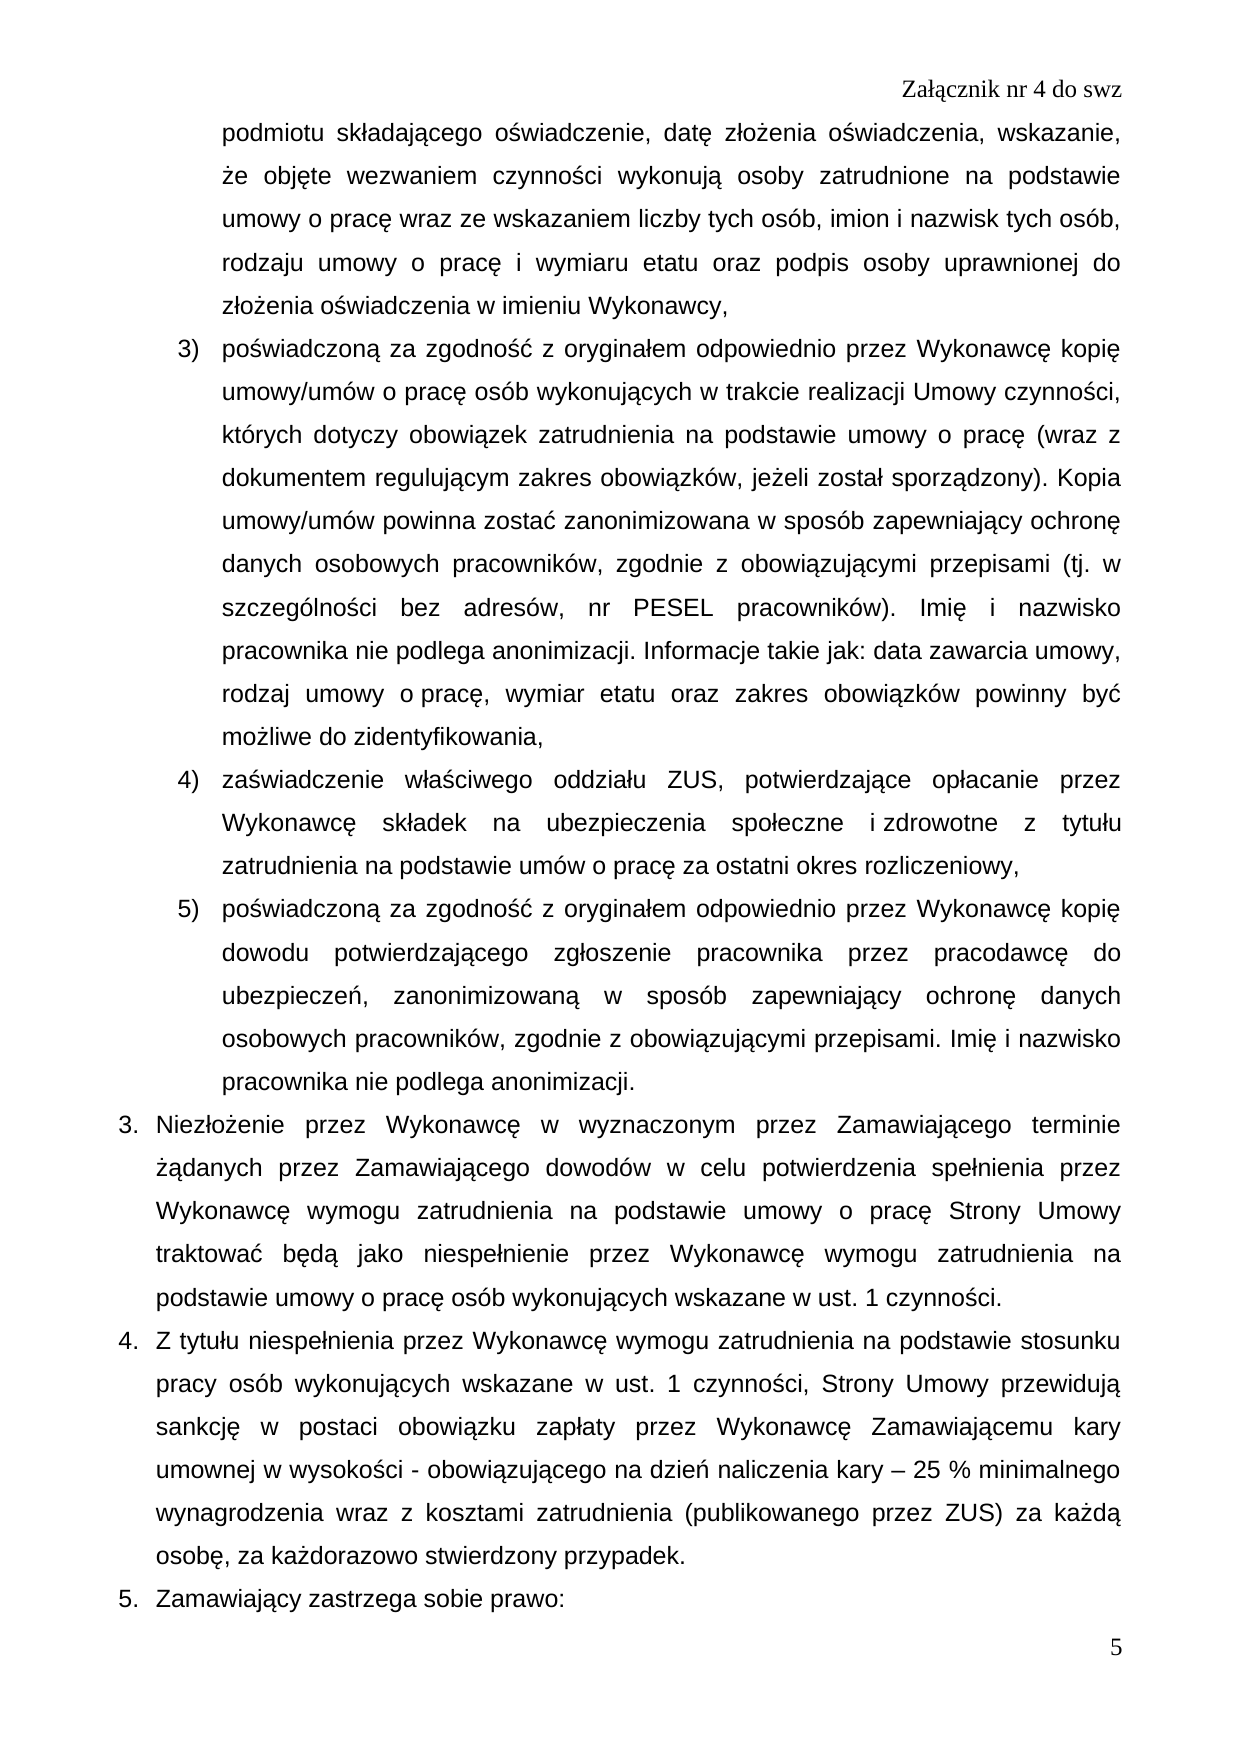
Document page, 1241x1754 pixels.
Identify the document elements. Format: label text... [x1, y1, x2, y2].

list Z tytułu niespełnienia przez Wykonawcę wymogu zatrudnienia na podstawie stosunku pracy osób wykonujących wskazane w ust. 1 czynności, Strony Umowy przewidują sankcję w postaci obowiązku zapłaty przez Wykonawcę Zamawiającemu kary umownej w wysokości - obowiązującego na dzień naliczenia kary – 25 % minimalnego wynagrodzenia wraz z kosztami zatrudnienia (publikowanego przez ZUS) za każdą osobę, za każdorazowo stwierdzony przypadek. [118, 1326, 1122, 1570]
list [177, 118, 1122, 319]
list poświadczoną za zgodność z oryginałem odpowiednio przez Wykonawcę kopię umowy/umów o pracę osób wykonujących w trakcie realizacji Umowy czynności, których dotyczy obowiązek zatrudnienia na podstawie umowy o pracę (wraz z dokumentem regulującym zakres obowiązków, jeżeli został sporządzony). Kopia umowy/umów powinna zostać zanonimizowana w sposób zapewniający ochronę danych osobowych pracowników, zgodnie z obowiązującymi przepisami (tj. w szczególności bez adresów, nr PESEL pracowników). Imię i nazwisko pracownika nie podlega anonimizacji. Informacje takie jak: data zawarcia umowy, rodzaj umowy o pracę, wymiar etatu oraz zakres obowiązków powinny być możliwe do zidentyfikowania, [177, 334, 1122, 751]
list Zamawiający zastrzega sobie prawo: [118, 1584, 1122, 1613]
list poświadczoną za zgodność z oryginałem odpowiednio przez Wykonawcę kopię dowodu potwierdzającego zgłoszenie pracownika przez pracodawcę do ubezpieczeń, zanonimizowaną w sposób zapewniający ochronę danych osobowych pracowników, zgodnie z obowiązującymi przepisami. Imię i nazwisko pracownika nie podlega anonimizacji. [177, 894, 1122, 1096]
list Niezłożenie przez Wykonawcę w wyznaczonym przez Zamawiającego terminie żądanych przez Zamawiającego dowodów w celu potwierdzenia spełnienia przez Wykonawcę wymogu zatrudnienia na podstawie umowy o pracę Strony Umowy traktować będą jako niespełnienie przez Wykonawcę wymogu zatrudnienia na podstawie umowy o pracę osób wykonujących wskazane w ust. 1 czynności. [118, 1110, 1122, 1311]
list zaświadczenie właściwego oddziału ZUS, potwierdzające opłacanie przez Wykonawcę składek na ubezpieczenia społeczne i zdrowotne z tytułu zatrudnienia na podstawie umów o pracę za ostatni okres rozliczeniowy, [177, 765, 1122, 880]
